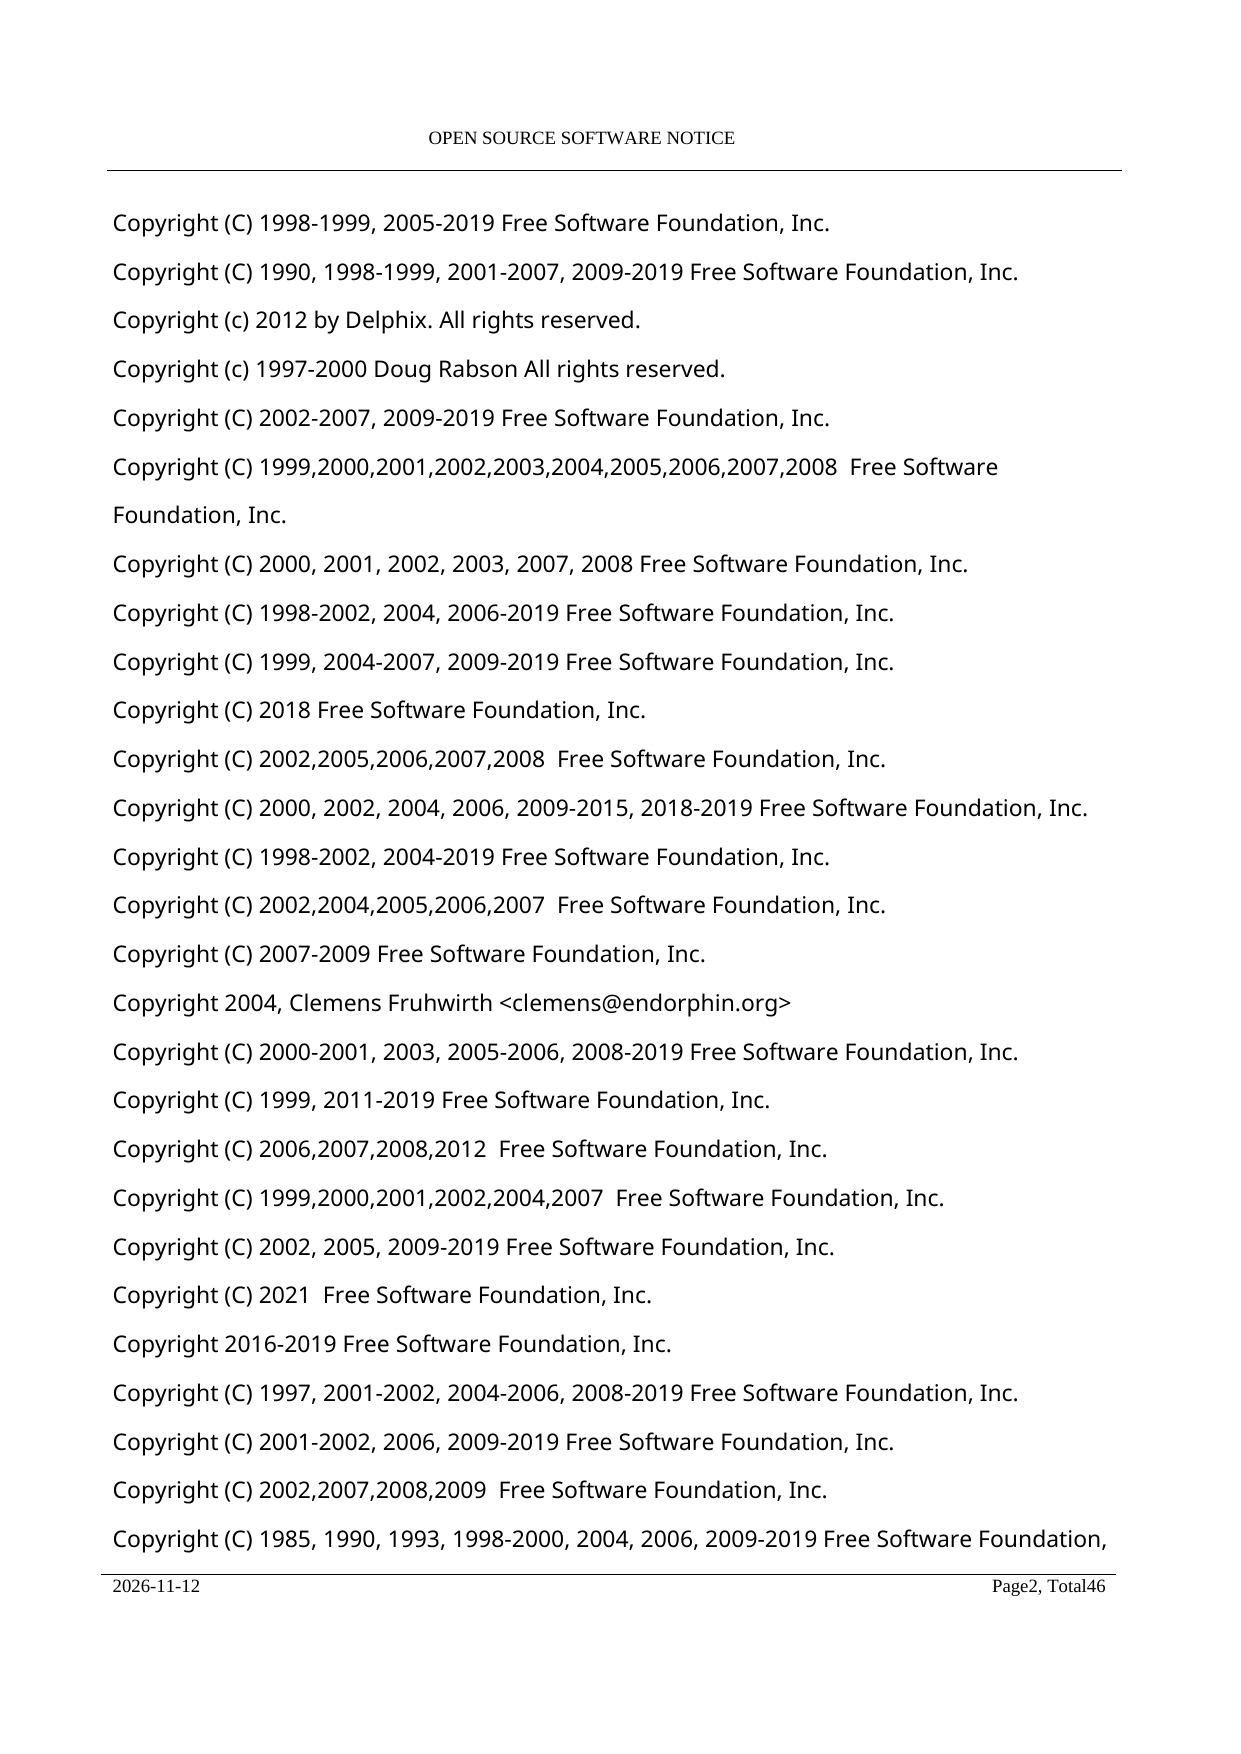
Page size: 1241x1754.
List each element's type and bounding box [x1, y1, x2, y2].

text [112, 206, 1128, 1555]
